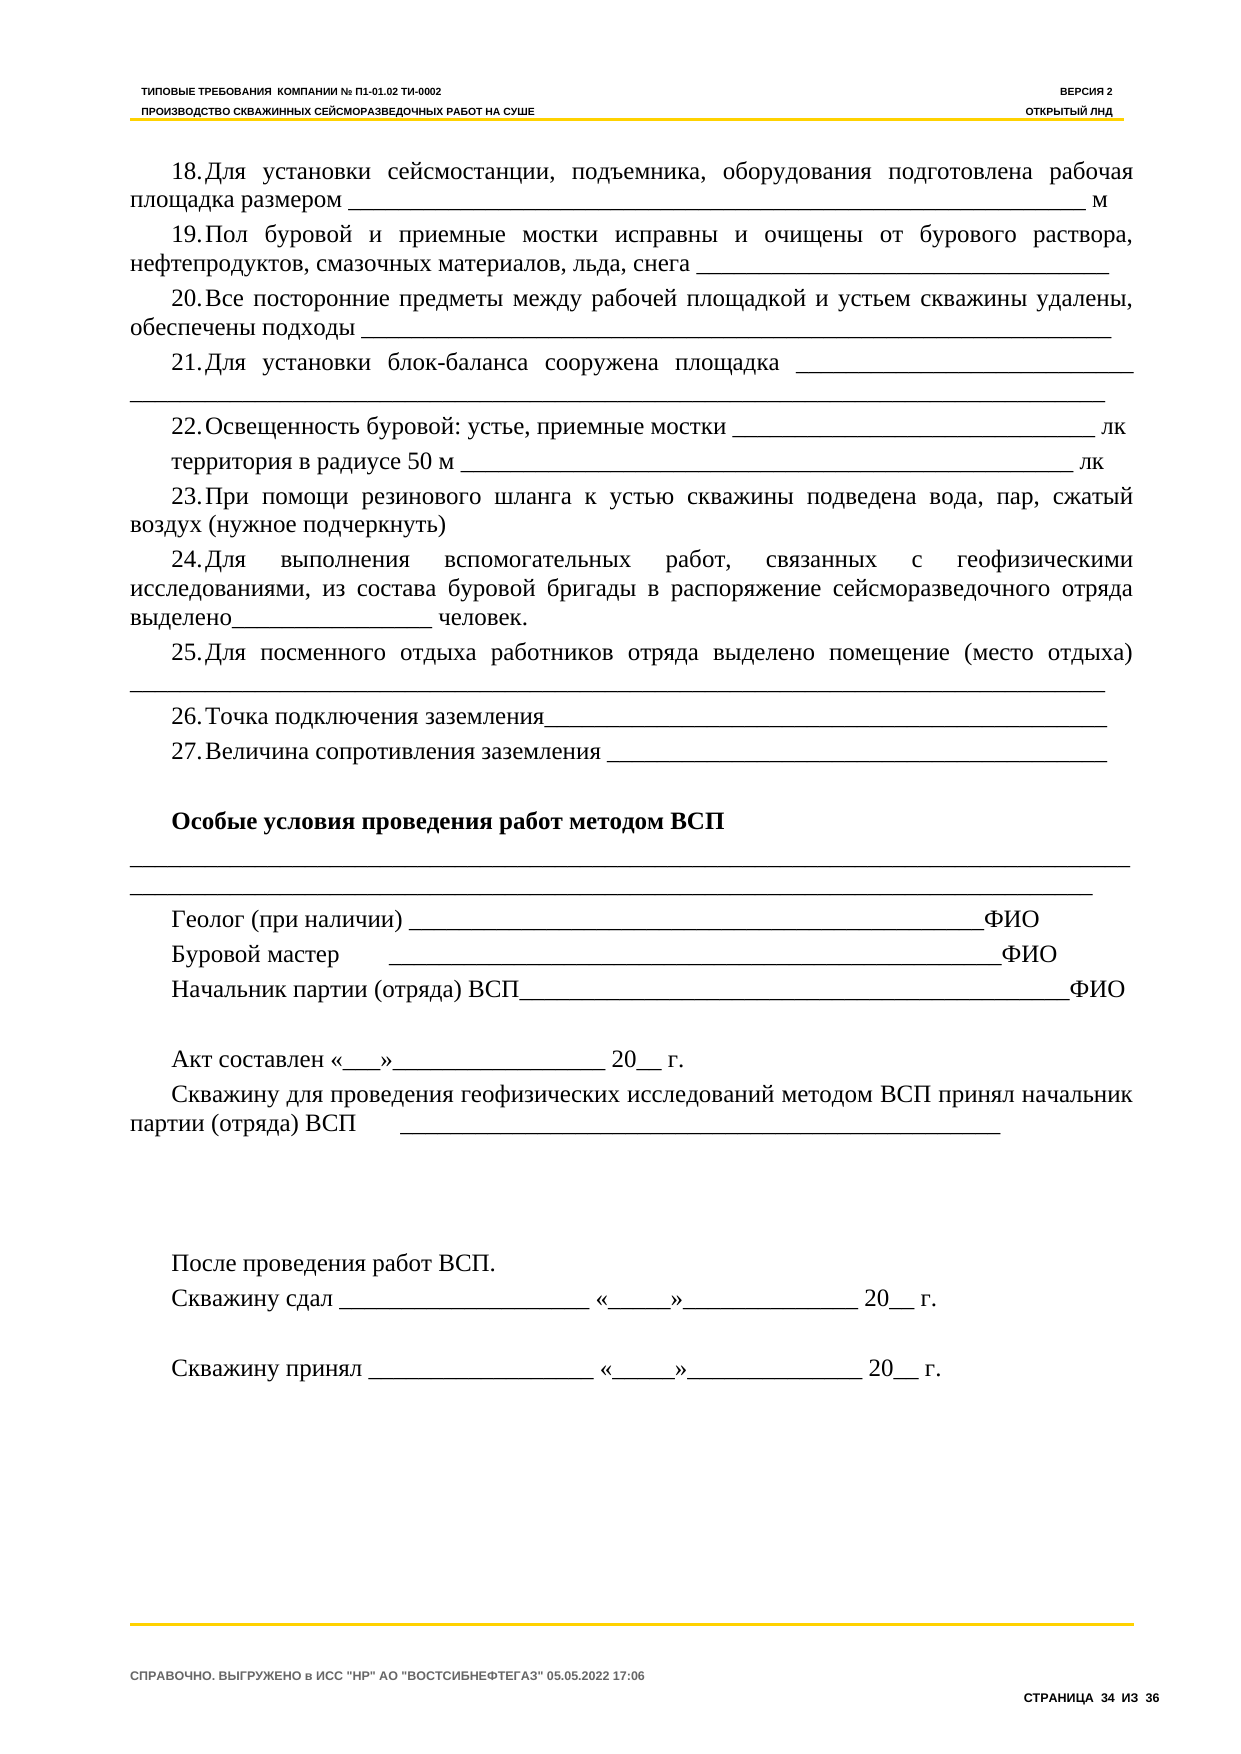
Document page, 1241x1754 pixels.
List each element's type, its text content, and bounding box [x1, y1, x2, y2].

text Буровой мастер _________________________________________________ФИО [130, 939, 1134, 968]
list При помощи резинового шланга к устью скважины подведена вода, пар, сжатый воздух (нужное подчеркнуть) [130, 481, 1134, 538]
list Величина сопротивления заземления ________________________________________ [130, 736, 1134, 764]
text Особые условия проведения работ методом ВСП [130, 806, 1134, 834]
text территория в радиусе 50 м _________________________________________________ лк [130, 446, 1134, 474]
text Скважину для проведения геофизических исследований методом ВСП принял начальник партии (отряда) ВСП ________________________________________________ [130, 1079, 1134, 1137]
text Начальник партии (отряда) ВСП____________________________________________ФИО [130, 974, 1134, 1003]
text Скважину принял __________________ «_____»______________ 20__ г. [130, 1353, 1134, 1382]
list Все посторонние предметы между рабочей площадкой и устьем скважины удалены, обеспечены подходы ____________________________________________________________ [130, 283, 1134, 341]
list Точка подключения заземления_____________________________________________ [130, 701, 1134, 729]
text Геолог (при наличии) ______________________________________________ФИО [130, 904, 1134, 933]
text После проведения работ ВСП. [130, 1248, 1134, 1277]
text Акт составлен «___»_________________ 20__ г. [130, 1044, 1134, 1073]
list Для установки сейсмостанции, подъемника, оборудования подготовлена рабочая площадка размером ___________________________________________________________ м [130, 156, 1134, 213]
text Скважину сдал ____________________ «_____»______________ 20__ г. [130, 1283, 1134, 1312]
list Пол буровой и приемные мостки исправны и очищены от бурового раствора, нефтепродуктов, смазочных материалов, льда, снега _________________________________ [130, 219, 1134, 277]
list Для установки блок-баланса сооружена площадка ___________________________ ______________________________________________________________________________ [130, 347, 1134, 404]
list Освещенность буровой: устье, приемные мостки _____________________________ лк [130, 411, 1134, 439]
list Для посменного отдыха работников отряда выделено помещение (место отдыха) ______________________________________________________________________________ [130, 637, 1134, 694]
text _____________________________________________________________________________________________________________________________________________________________ [130, 841, 1134, 898]
list Для выполнения вспомогательных работ, связанных с геофизическими исследованиями, из состава буровой бригады в распоряжение сейсморазведочного отряда выделено________________ человек. [130, 544, 1134, 631]
